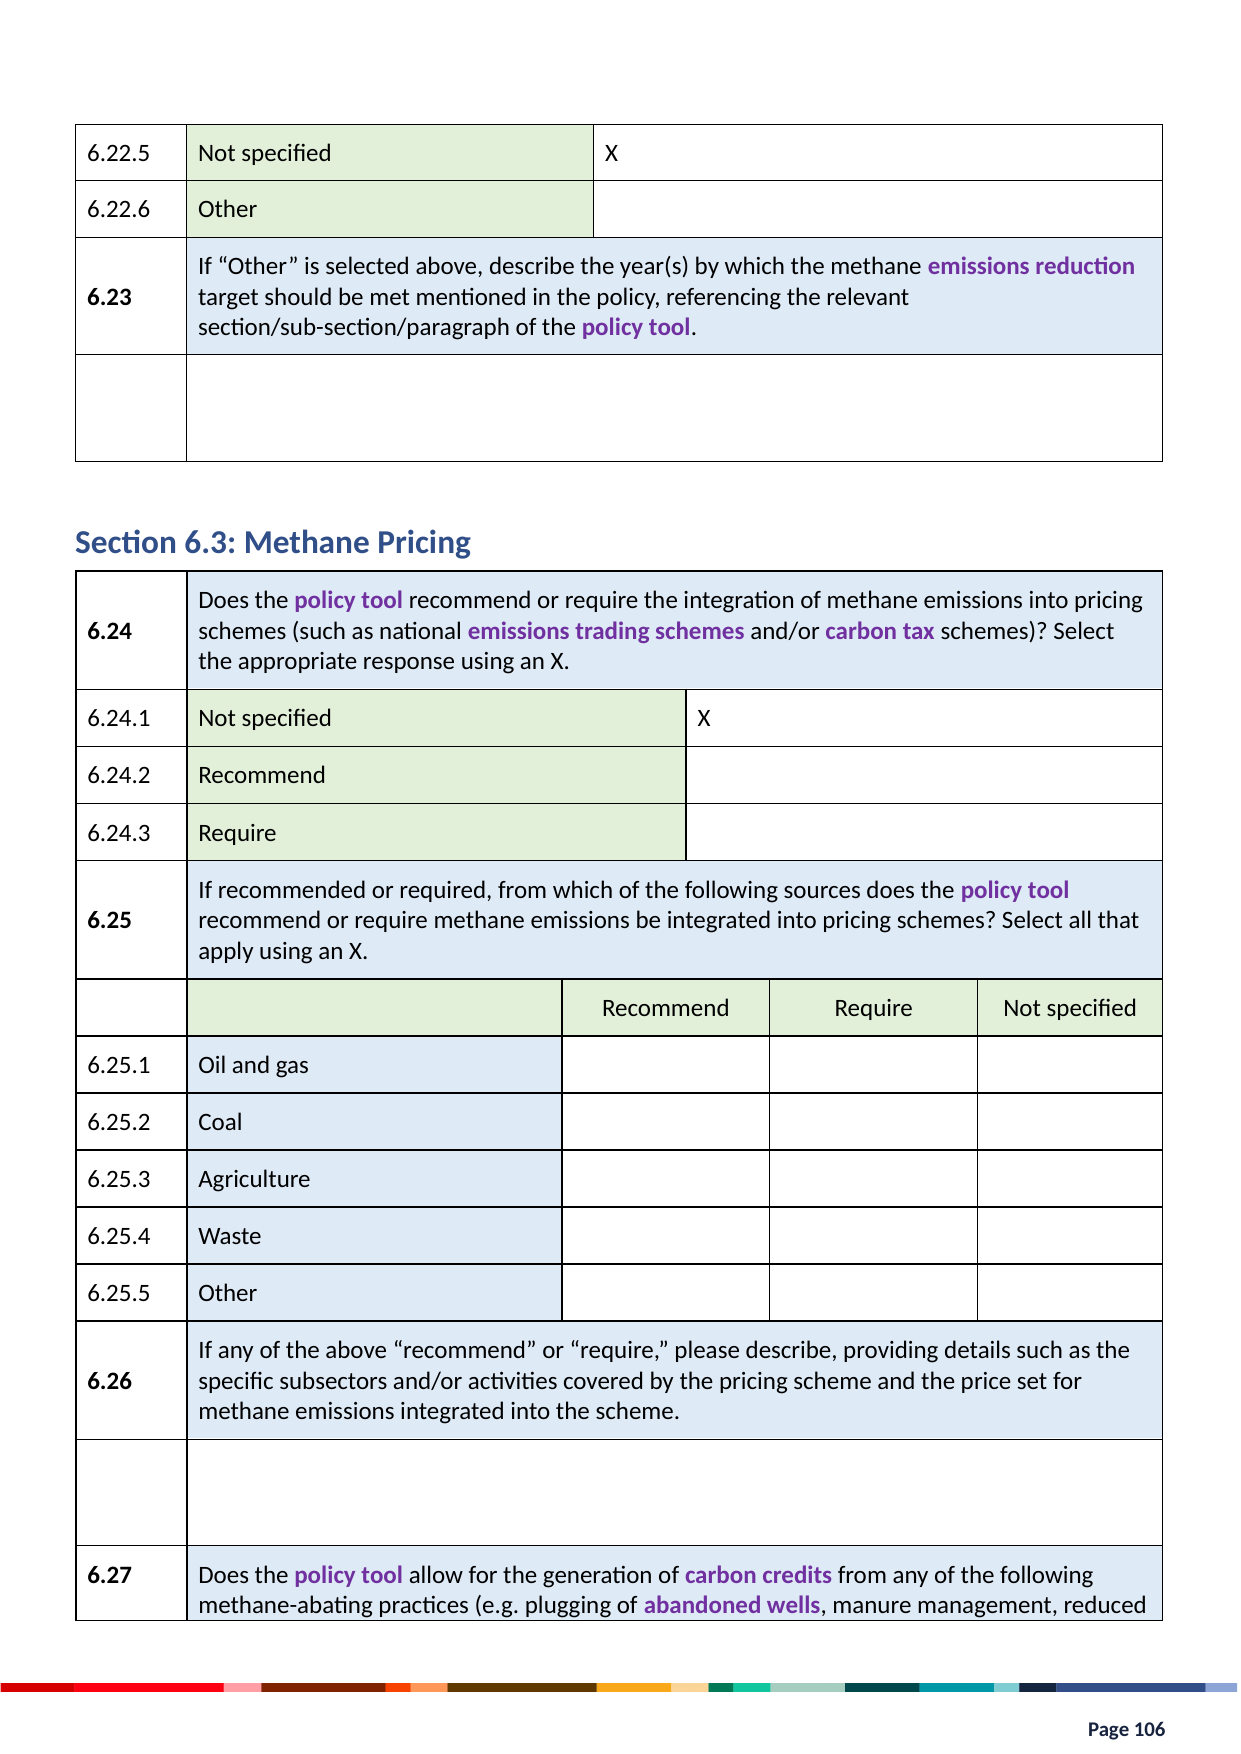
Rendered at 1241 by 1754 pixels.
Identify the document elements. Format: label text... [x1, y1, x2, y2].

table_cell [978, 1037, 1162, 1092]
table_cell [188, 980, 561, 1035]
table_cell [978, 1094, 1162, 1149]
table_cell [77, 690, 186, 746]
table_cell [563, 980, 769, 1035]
subtitle Section 6.3: Methane Pricing [75, 521, 1165, 562]
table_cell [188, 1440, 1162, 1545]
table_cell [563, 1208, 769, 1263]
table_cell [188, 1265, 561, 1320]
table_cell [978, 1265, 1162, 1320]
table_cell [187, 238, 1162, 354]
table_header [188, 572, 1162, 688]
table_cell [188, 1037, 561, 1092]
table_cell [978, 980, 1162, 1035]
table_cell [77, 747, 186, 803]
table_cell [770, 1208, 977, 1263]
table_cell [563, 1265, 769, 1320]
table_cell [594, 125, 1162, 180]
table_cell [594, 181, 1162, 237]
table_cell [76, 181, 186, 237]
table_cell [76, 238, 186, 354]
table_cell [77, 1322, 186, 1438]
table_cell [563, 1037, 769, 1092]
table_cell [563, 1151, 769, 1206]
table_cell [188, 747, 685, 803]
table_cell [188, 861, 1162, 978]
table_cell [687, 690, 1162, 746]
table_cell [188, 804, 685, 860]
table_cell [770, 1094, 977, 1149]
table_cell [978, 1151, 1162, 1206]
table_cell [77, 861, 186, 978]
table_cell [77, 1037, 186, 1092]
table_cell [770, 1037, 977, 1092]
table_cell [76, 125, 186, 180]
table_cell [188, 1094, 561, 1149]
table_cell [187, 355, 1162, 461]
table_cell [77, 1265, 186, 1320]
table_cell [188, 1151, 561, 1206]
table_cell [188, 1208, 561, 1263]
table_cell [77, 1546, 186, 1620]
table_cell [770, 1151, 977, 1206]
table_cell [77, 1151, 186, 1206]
picture [0, 1683, 1236, 1692]
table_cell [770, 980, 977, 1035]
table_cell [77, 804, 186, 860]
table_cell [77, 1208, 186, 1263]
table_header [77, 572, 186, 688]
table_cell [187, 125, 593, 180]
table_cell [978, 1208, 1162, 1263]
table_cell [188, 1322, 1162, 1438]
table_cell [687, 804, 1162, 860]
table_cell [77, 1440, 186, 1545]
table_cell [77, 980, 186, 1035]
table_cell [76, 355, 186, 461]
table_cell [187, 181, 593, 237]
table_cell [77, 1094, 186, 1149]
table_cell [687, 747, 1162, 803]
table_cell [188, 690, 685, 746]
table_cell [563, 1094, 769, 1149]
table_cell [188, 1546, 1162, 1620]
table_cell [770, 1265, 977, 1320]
